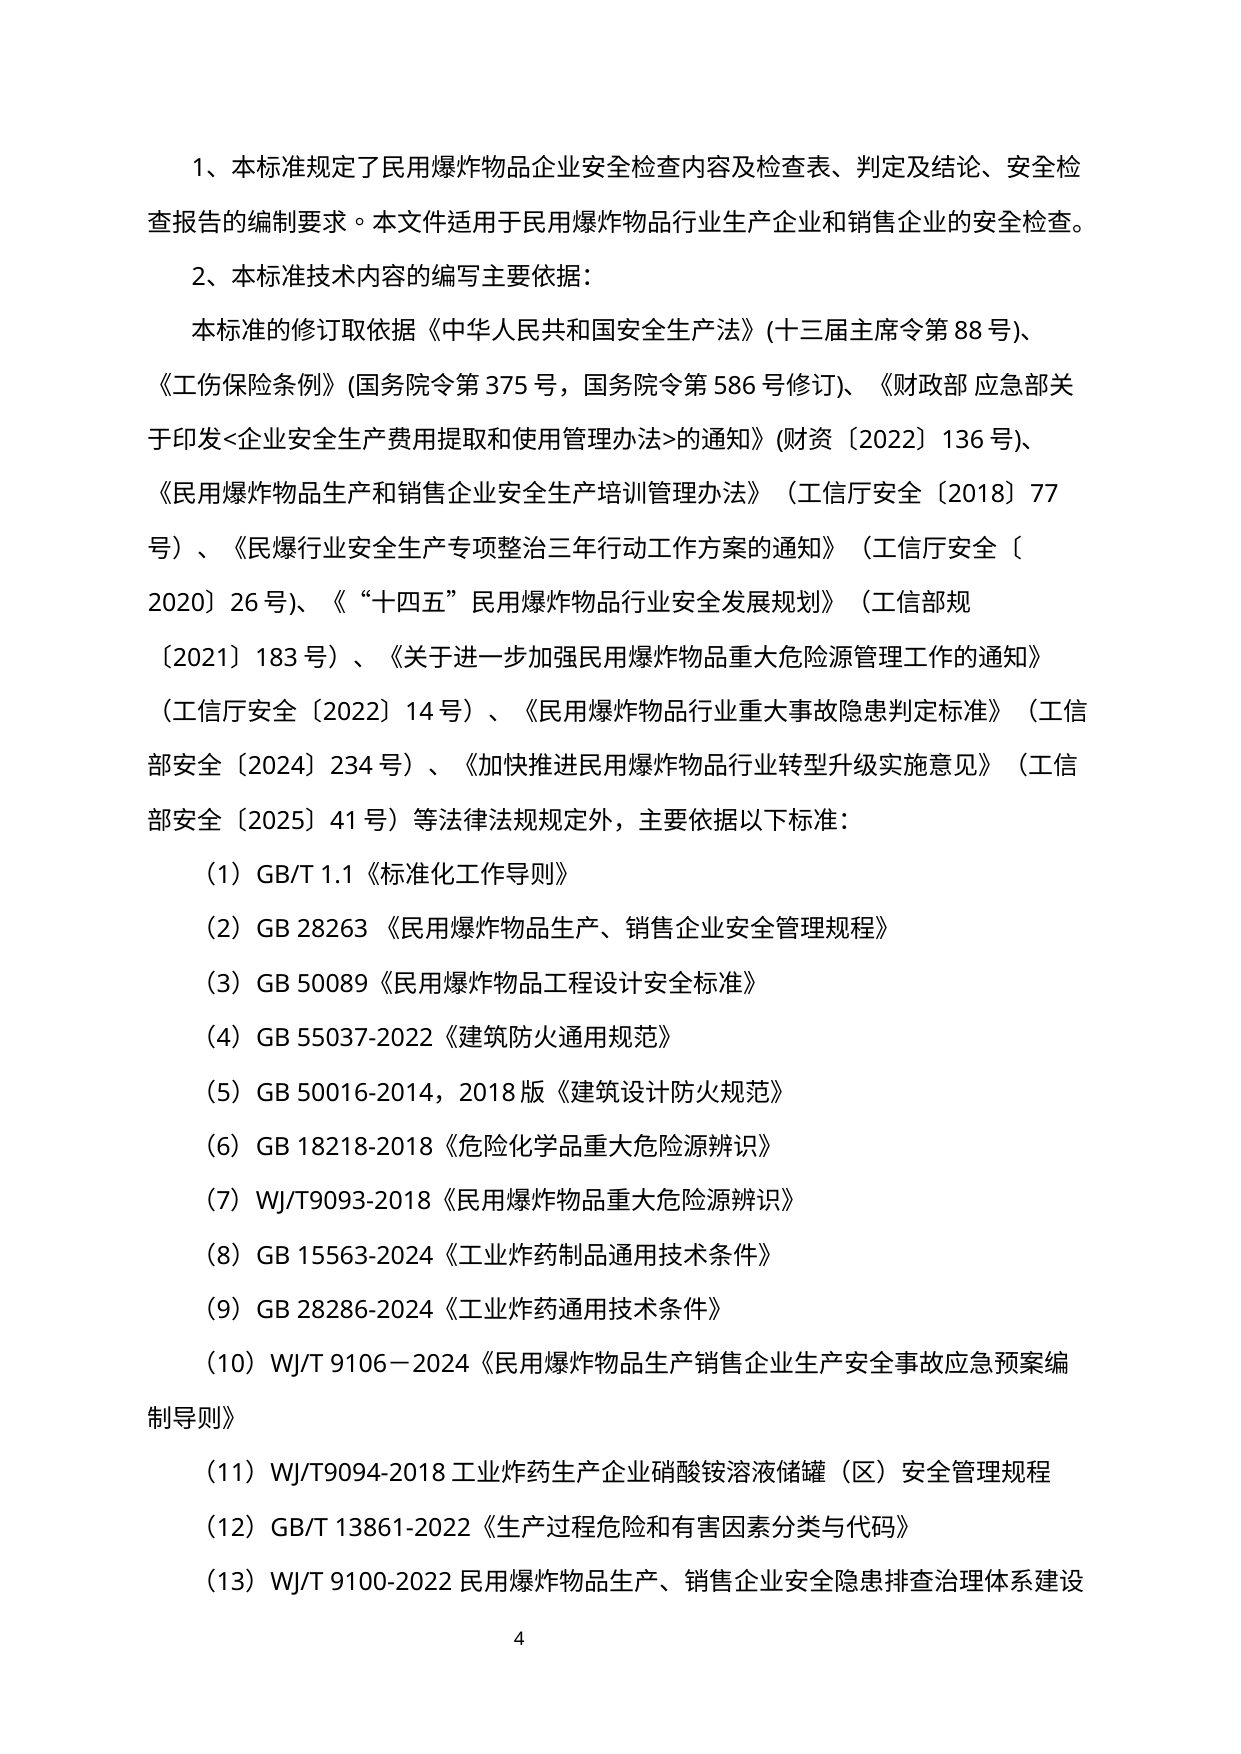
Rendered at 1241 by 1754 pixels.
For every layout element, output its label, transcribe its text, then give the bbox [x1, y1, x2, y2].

text 本标准的修订取依据《中华人民共和国安全生产法》(十三届主席令第88号)、《工伤保险条例》(国务院令第375号，国务院令第586号修订)、《财政部 应急部关于印发<企业安全生产费用提取和使用管理办法>的通知》(财资〔2022〕136号)、《民用爆炸物品生产和销售企业安全生产培训管理办法》（工信厅安全〔2018〕77号）、《民爆行业安全生产专项整治三年行动工作方案的通知》（工信厅安全〔2020〕26号)、《“十四五”民用爆炸物品行业安全发展规划》（工信部规〔2021〕183号）、《关于进一步加强民用爆炸物品重大危险源管理工作的通知》（工信厅安全〔2022〕14号）、《民用爆炸物品行业重大事故隐患判定标准》（工信部安全〔2024〕234号）、《加快推进民用爆炸物品行业转型升级实施意见》（工信部安全〔2025〕41号）等法律法规规定外，主要依据以下标准： [148, 311, 1092, 836]
text （6）GB 18218-2018《危险化学品重大危险源辨识》 [148, 1126, 1092, 1163]
text （1）GB/T 1.1《标准化工作导则》 [148, 854, 1092, 891]
text （5）GB 50016-2014，2018版《建筑设计防火规范》 [148, 1072, 1092, 1108]
text （7）WJ/T9093-2018《民用爆炸物品重大危险源辨识》 [148, 1181, 1092, 1217]
text （4）GB 55037-2022《建筑防火通用规范》 [148, 1018, 1092, 1054]
text （3）GB 50089《民用爆炸物品工程设计安全标准》 [148, 963, 1092, 999]
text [148, 1561, 1092, 1598]
text 1、本标准规定了民用爆炸物品企业安全检查内容及检查表、判定及结论、安全检查报告的编制要求。本文件适用于民用爆炸物品行业生产企业和销售企业的安全检查。 [148, 148, 1092, 238]
text 2、本标准技术内容的编写主要依据： [148, 256, 1092, 293]
text （12）GB/T 13861-2022《生产过程危险和有害因素分类与代码》 [148, 1507, 1092, 1543]
text （8）GB 15563-2024《工业炸药制品通用技术条件》 [148, 1235, 1092, 1271]
text （10）WJ/T 9106－2024《民用爆炸物品生产销售企业生产安全事故应急预案编制导则》 [148, 1344, 1092, 1434]
text （9）GB 28286-2024《工业炸药通用技术条件》 [148, 1289, 1092, 1326]
text （11）WJ/T9094-2018工业炸药生产企业硝酸铵溶液储罐（区）安全管理规程 [148, 1453, 1092, 1489]
text （2）GB 28263 《民用爆炸物品生产、销售企业安全管理规程》 [148, 909, 1092, 945]
